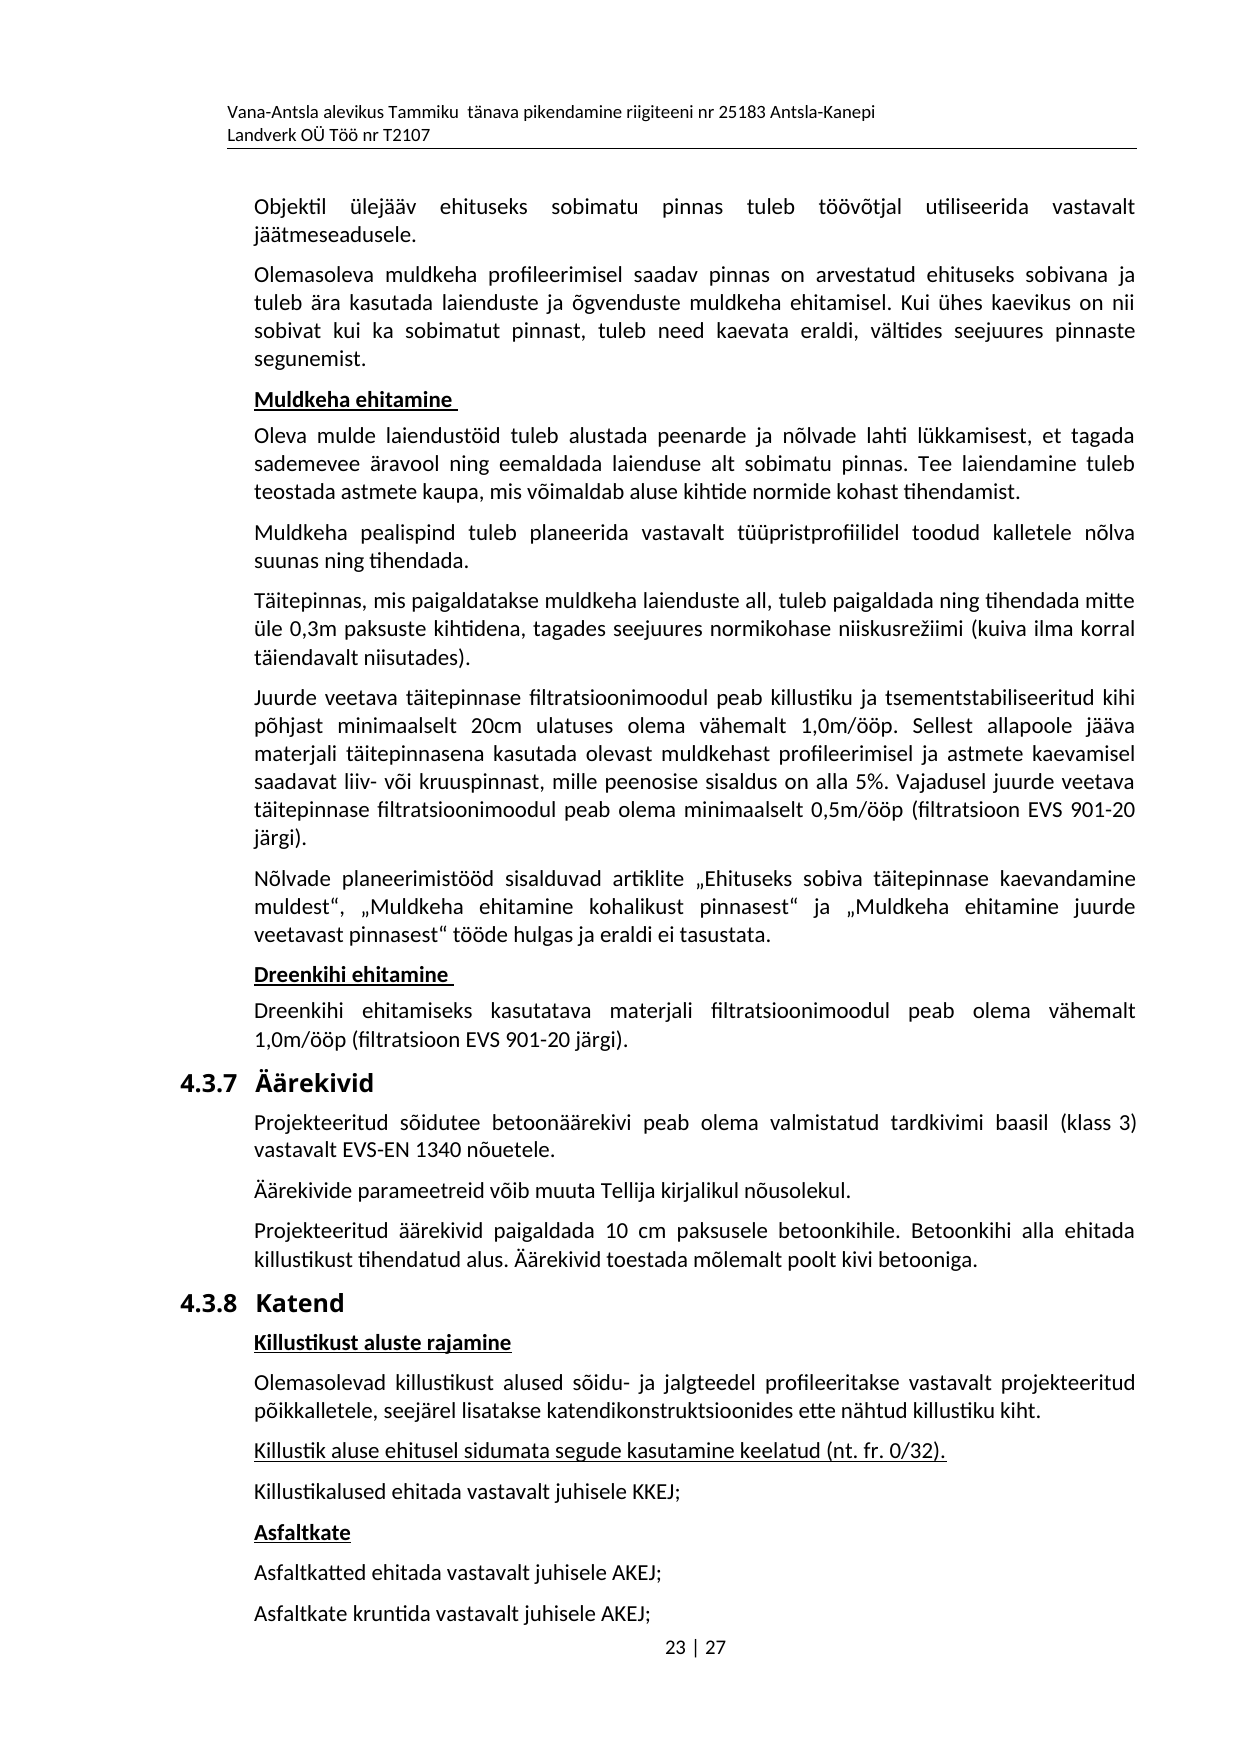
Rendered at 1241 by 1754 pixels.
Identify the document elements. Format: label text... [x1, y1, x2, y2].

text Muldkeha ehitamine [180, 385, 1137, 413]
text Projekteeritud äärekivid paigaldada 10 cm paksusele betoonkihile. Betoonkihi alla ehitada killustikust tihendatud alus. Äärekivid toestada mõlemalt poolt kivi betooniga. [254, 1217, 1137, 1273]
text Nõlvade planeerimistööd sisalduvad artiklite „Ehituseks sobiva täitepinnase kaevandamine muldest“, „Muldkeha ehitamine kohalikust pinnasest“ ja „Muldkeha ehitamine juurde veetavast pinnasest“ tööde hulgas ja eraldi ei tasustata. [254, 864, 1137, 948]
text Täitepinnas, mis paigaldatakse muldkeha laienduste all, tuleb paigaldada ning tihendada mitte üle 0,3m paksuste kihtidena, tagades seejuures normikohase niiskusrežiimi (kuiva ilma korral täiendavalt niisutades). [254, 587, 1137, 671]
text Juurde veetava täitepinnase filtratsioonimoodul peab killustiku ja tsementstabiliseeritud kihi põhjast minimaalselt 20cm ulatuses olema vähemalt 1,0m/ööp. Sellest allapoole jääva materjali täitepinnasena kasutada olevast muldkehast profileerimisel ja astmete kaevamisel saadavat liiv- või kruuspinnast, mille peenosise sisaldus on alla 5%. Vajadusel juurde veetava täitepinnase filtratsioonimoodul peab olema minimaalselt 0,5m/ööp (filtratsioon EVS 901-20 järgi). [254, 683, 1137, 851]
text Killustikalused ehitada vastavalt juhisele KKEJ; [254, 1477, 1137, 1505]
text Killustikust aluste rajamine [254, 1328, 1137, 1356]
text Asfaltkate [254, 1518, 1137, 1546]
text Olemasoleva muldkeha profileerimisel saadav pinnas on arvestatud ehituseks sobivana ja tuleb ära kasutada laienduste ja õgvenduste muldkeha ehitamisel. Kui ühes kaevikus on nii sobivat kui ka sobimatut pinnast, tuleb need kaevata eraldi, vältides seejuures pinnaste segunemist. [254, 261, 1137, 373]
subtitle Katend [180, 1285, 1137, 1319]
text Muldkeha pealispind tuleb planeerida vastavalt tüüpristprofiilidel toodud kalletele nõlva suunas ning tihendada. [254, 518, 1137, 574]
text Killustik aluse ehitusel sidumata segude kasutamine keelatud (nt. fr. 0/32). [254, 1437, 1137, 1465]
text Dreenkihi ehitamiseks kasutatava materjali filtratsioonimoodul peab olema vähemalt 1,0m/ööp (filtratsioon EVS 901-20 järgi). [254, 997, 1137, 1053]
text Dreenkihi ehitamine [180, 960, 1137, 988]
text Asfaltkatted ehitada vastavalt juhisele AKEJ; [254, 1558, 1137, 1586]
text Olemasolevad killustikust alused sõidu- ja jalgteedel profileeritakse vastavalt projekteeritud põikkalletele, seejärel lisatakse katendikonstruktsioonides ette nähtud killustiku kiht. [254, 1368, 1137, 1424]
text Projekteeritud sõidutee betoonäärekivi peab olema valmistatud tardkivimi baasil (klass 3) vastavalt EVS-EN 1340 nõuetele. [254, 1108, 1137, 1164]
text Objektil ülejääv ehituseks sobimatu pinnas tuleb töövõtjal utiliseerida vastavalt jäätmeseadusele. [254, 192, 1137, 248]
text Oleva mulde laiendustöid tuleb alustada peenarde ja nõlvade lahti lükkamisest, et tagada sademevee äravool ning eemaldada laienduse alt sobimatu pinnas. Tee laiendamine tuleb teostada astmete kaupa, mis võimaldab aluse kihtide normide kohast tihendamist. [254, 421, 1137, 506]
text Asfaltkate kruntida vastavalt juhisele AKEJ; [254, 1599, 1137, 1627]
text Äärekivide parameetreid võib muuta Tellija kirjalikul nõusolekul. [254, 1176, 1137, 1204]
subtitle Äärekivid [180, 1065, 1137, 1099]
